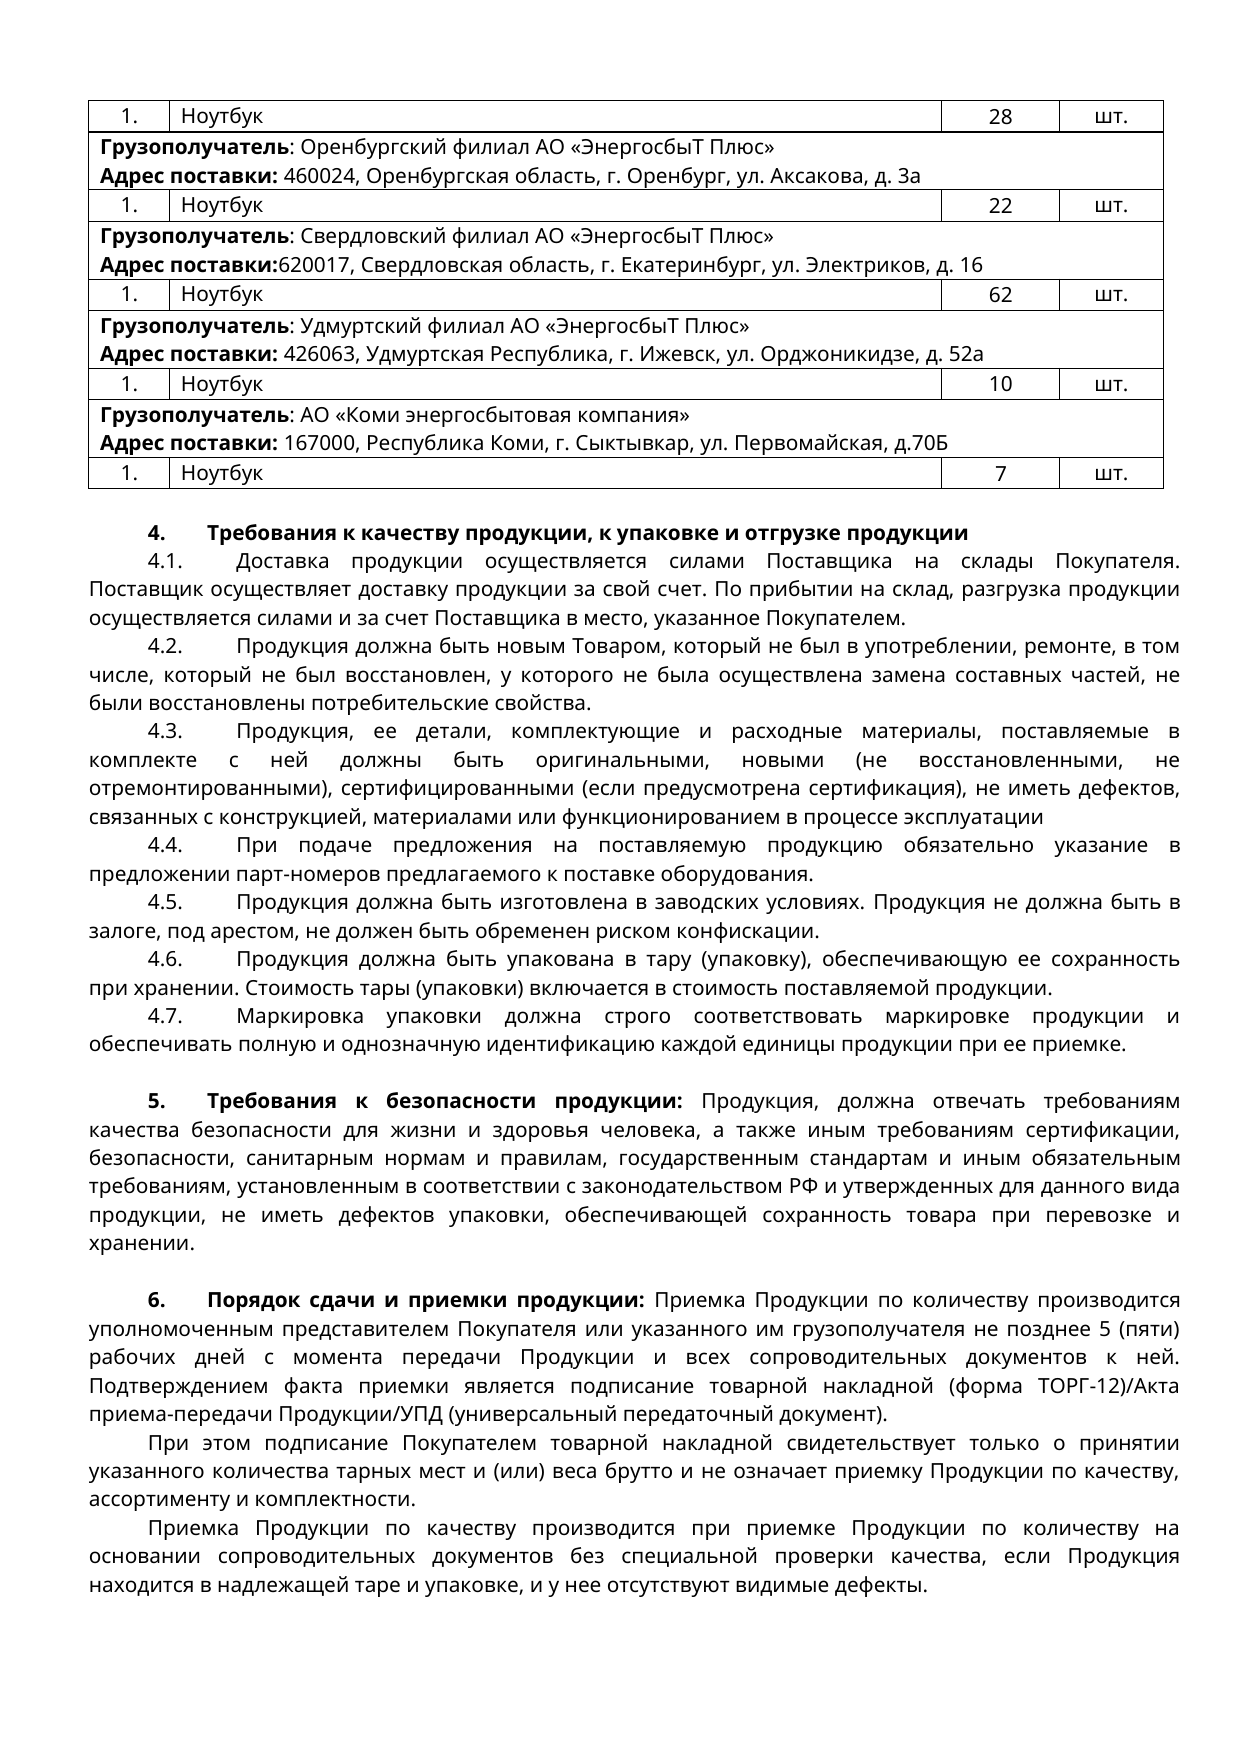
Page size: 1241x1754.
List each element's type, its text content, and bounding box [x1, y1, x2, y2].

table_cell 1. [89, 369, 169, 399]
table_cell 28 [942, 101, 1059, 131]
table_cell 7 [942, 458, 1059, 488]
table_cell шт. [1060, 190, 1163, 221]
table_cell шт. [1060, 369, 1163, 399]
table_cell Грузополучатель: Оренбургский филиал АО «ЭнергосбыТ Плюс» Адрес поставки: 460024, Оренбургская область, г. Оренбург, ул. Аксакова, д. 3а [89, 133, 1163, 189]
table_cell Ноутбук [170, 190, 941, 221]
table_cell Ноутбук [170, 458, 941, 488]
table_cell 62 [942, 280, 1059, 310]
list Требования к качеству продукции, к упаковке и отгрузке продукции [89, 518, 1181, 546]
list Порядок сдачи и приемки продукции: Приемка Продукции по количеству производится уполномоченным представителем Покупателя или указанного им грузополучателя не позднее 5 (пяти) рабочих дней с момента передачи Продукции и всех сопроводительных документов к ней. Подтверждением факта приемки является подписание товарной накладной (форма ТОРГ-12)/Акта приема-передачи Продукции/УПД (универсальный передаточный документ). [89, 1285, 1181, 1428]
list Маркировка упаковки должна строго соответствовать маркировке продукции и обеспечивать полную и однозначную идентификацию каждой единицы продукции при ее приемке. [89, 1001, 1181, 1058]
table_cell шт. [1060, 458, 1163, 488]
table_cell 1. [89, 190, 169, 221]
list Продукция должна быть изготовлена в заводских условиях. Продукция не должна быть в залоге, под арестом, не должен быть обременен риском конфискации. [89, 887, 1181, 944]
table_cell Ноутбук [170, 280, 941, 310]
table_cell Грузополучатель: АО «Коми энергосбытовая компания» Адрес поставки: 167000, Республика Коми, г. Сыктывкар, ул. Первомайская, д.70Б [89, 400, 1163, 457]
list Продукция должна быть упакована в тару (упаковку), обеспечивающую ее сохранность при хранении. Стоимость тары (упаковки) включается в стоимость поставляемой продукции. [89, 944, 1181, 1001]
list При подаче предложения на поставляемую продукцию обязательно указание в предложении парт-номеров предлагаемого к поставке оборудования. [89, 830, 1181, 887]
table_cell Грузополучатель: Удмуртский филиал АО «ЭнергосбыТ Плюс» Адрес поставки: 426063, Удмуртская Республика, г. Ижевск, ул. Орджоникидзе, д. 52а [89, 311, 1163, 368]
table_cell Ноутбук [170, 369, 941, 399]
table_cell Ноутбук [170, 101, 941, 131]
table_cell 1. [89, 101, 169, 131]
text Приемка Продукции по качеству производится при приемке Продукции по количеству на основании сопроводительных документов без специальной проверки качества, если Продукция находится в надлежащей таре и упаковке, и у нее отсутствуют видимые дефекты. [89, 1513, 1181, 1598]
table_cell шт. [1060, 280, 1163, 310]
list Продукция должна быть новым Товаром, который не был в употреблении, ремонте, в том числе, который не был восстановлен, у которого не была осуществлена замена составных частей, не были восстановлены потребительские свойства. [89, 631, 1181, 717]
list Доставка продукции осуществляется силами Поставщика на склады Покупателя. Поставщик осуществляет доставку продукции за свой счет. По прибытии на склад, разгрузка продукции осуществляется силами и за счет Поставщика в место, указанное Покупателем. [89, 546, 1181, 631]
table_cell шт. [1060, 101, 1163, 131]
text При этом подписание Покупателем товарной накладной свидетельствует только о принятии указанного количества тарных мест и (или) веса брутто и не означает приемку Продукции по качеству, ассортименту и комплектности. [89, 1428, 1181, 1513]
list Продукция, ее детали, комплектующие и расходные материалы, поставляемые в комплекте с ней должны быть оригинальными, новыми (не восстановленными, не отремонтированными), сертифицированными (если предусмотрена сертификация), не иметь дефектов, связанных с конструкцией, материалами или функционированием в процессе эксплуатации [89, 717, 1181, 830]
list Требования к безопасности продукции: Продукция, должна отвечать требованиям качества безопасности для жизни и здоровья человека, а также иным требованиям сертификации, безопасности, санитарным нормам и правилам, государственным стандартам и иным обязательным требованиям, установленным в соответствии с законодательством РФ и утвержденных для данного вида продукции, не иметь дефектов упаковки, обеспечивающей сохранность товара при перевозке и хранении. [89, 1086, 1181, 1257]
table_cell 22 [942, 190, 1059, 221]
table_cell 1. [89, 280, 169, 310]
table_cell 1. [89, 458, 169, 488]
table_cell 10 [942, 369, 1059, 399]
table_cell Грузополучатель: Свердловский филиал АО «ЭнергосбыТ Плюс» Адрес поставки:620017, Свердловская область, г. Екатеринбург, ул. Электриков, д. 16 [89, 222, 1163, 278]
